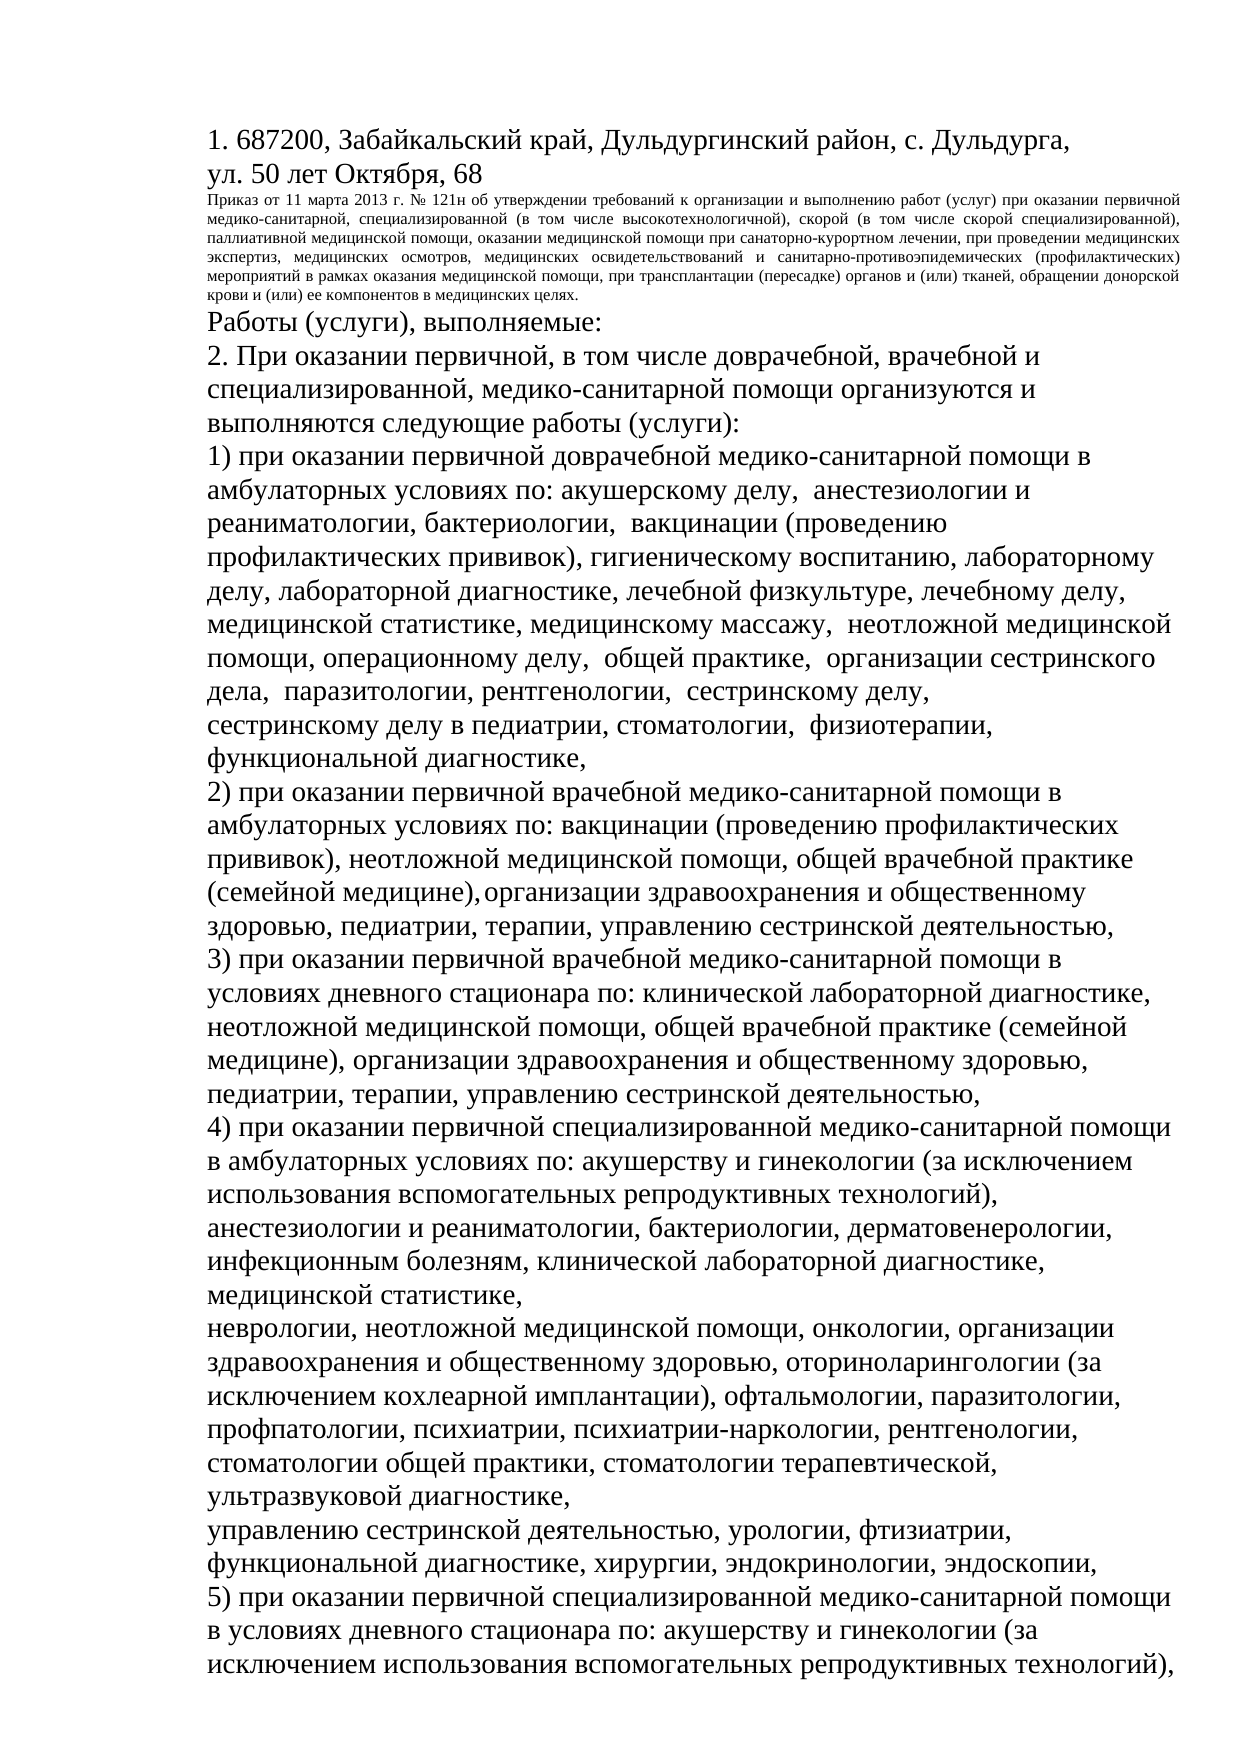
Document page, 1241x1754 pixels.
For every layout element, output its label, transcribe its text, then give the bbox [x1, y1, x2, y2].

text 3) при оказании первичной врачебной медико-санитарной помощи в условиях дневного стационара по: клинической лабораторной диагностике, неотложной медицинской помощи, общей врачебной практике (семейной медицине), организации здравоохранения и общественному здоровью, педиатрии, терапии, управлению сестринской деятельностью, [207, 942, 1181, 1109]
text 2) при оказании первичной врачебной медико-санитарной помощи в амбулаторных условиях по: вакцинации (проведению профилактических прививок), неотложной медицинской помощи, общей врачебной практике (семейной медицине), организации здравоохранения и общественному здоровью, педиатрии, терапии, управлению сестринской деятельностью, [207, 774, 1181, 942]
text 2. При оказании первичной, в том числе доврачебной, врачебной и специализированной, медико-санитарной помощи организуются и выполняются следующие работы (услуги): 1) при оказании первичной доврачебной медико-санитарной помощи в амбулаторных условиях по: акушерскому делу, анестезиологии и реаниматологии, бактериологии, вакцинации (проведению профилактических прививок), гигиеническому воспитанию, лабораторному делу, лабораторной диагностике, лечебной физкультуре, лечебному делу, [207, 338, 1181, 606]
text 1. 687200, Забайкальский край, Дульдургинский район, с. Дульдурга, [207, 122, 1181, 156]
text ул. 50 лет Октября, 68 [207, 156, 1181, 189]
text Работы (услуги), выполняемые: [207, 304, 1181, 338]
text функциональной диагностике, [207, 740, 1181, 774]
text сестринскому делу в педиатрии, стоматологии, физиотерапии, [207, 707, 1181, 740]
text медицинской статистике, медицинскому массажу, неотложной медицинской помощи, операционному делу, общей практике, организации сестринского дела, паразитологии, рентгенологии, сестринскому делу, [207, 606, 1181, 707]
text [207, 1109, 1181, 1679]
text Приказ от 11 марта 2013 г. № 121н об утверждении требований к организации и выполнению работ (услуг) при оказании первичной медико-санитарной, специализированной (в том числе высокотехнологичной), скорой (в том числе скорой специализированной), паллиативной медицинской помощи, оказании медицинской помощи при санаторно-курортном лечении, при проведении медицинских экспертиз, медицинских осмотров, медицинских освидетельствований и санитарно-противоэпидемических (профилактических) мероприятий в рамках оказания медицинской помощи, при трансплантации (пересадке) органов и (или) тканей, обращении донорской крови и (или) ее компонентов в медицинских целях. [207, 189, 1181, 304]
